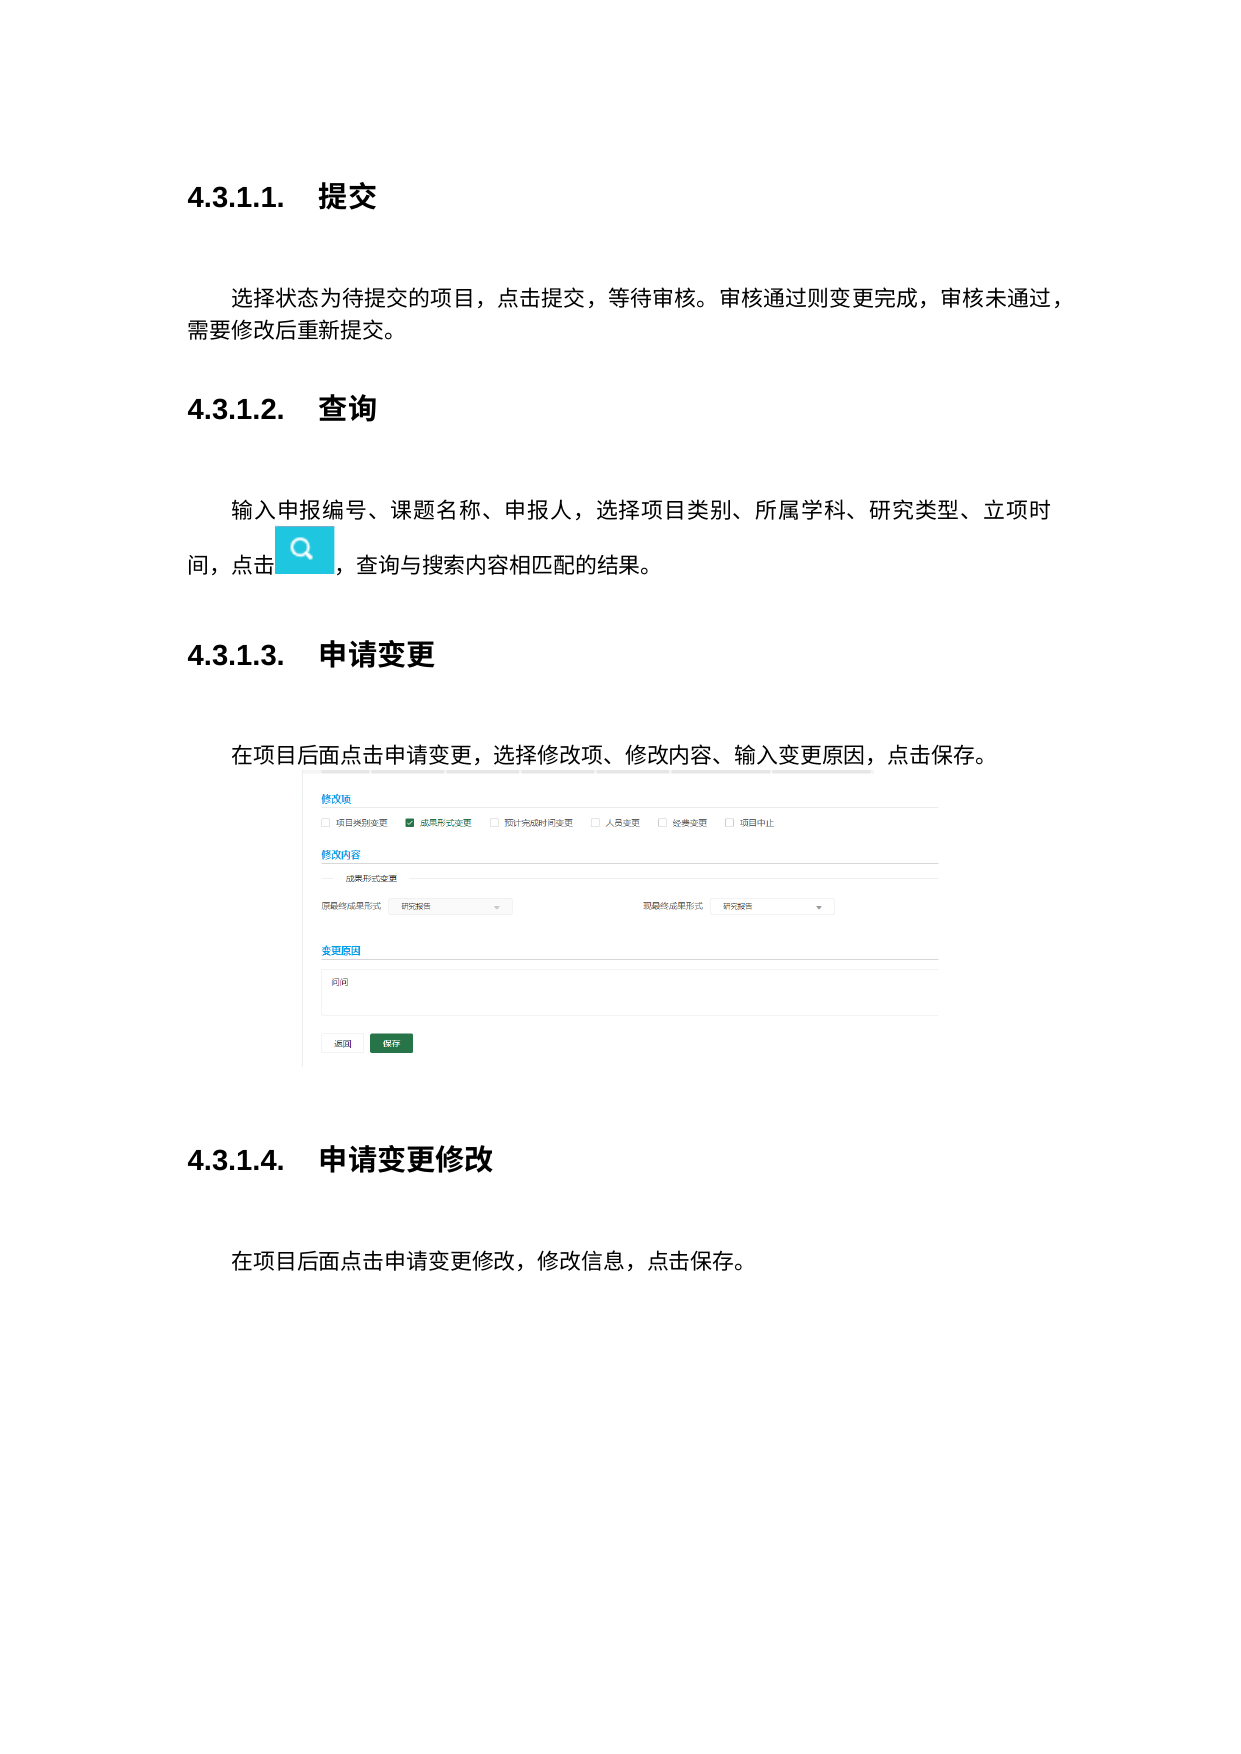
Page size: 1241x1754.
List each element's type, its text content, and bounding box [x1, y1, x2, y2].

text 选择状态为待提交的项目，点击提交，等待审核。审核通过则变更完成，审核未通过，需要修改后重新提交。 [187, 280, 1053, 345]
text 在项目后面点击申请变更修改，修改信息，点击保存。 [187, 1243, 1053, 1276]
subtitle 申请变更修改 [187, 1125, 1053, 1190]
subtitle 提交 [187, 162, 1053, 227]
picture [301, 770, 939, 1067]
text 输入申报编号、课题名称、申报人，选择项目类别、所属学科、研究类型、立项时间，点击，查询与搜索内容相匹配的结果。 [187, 493, 1053, 591]
text 在项目后面点击申请变更，选择修改项、修改内容、输入变更原因，点击保存。 [187, 738, 1053, 771]
picture [275, 525, 335, 574]
subtitle 查询 [187, 374, 1053, 439]
subtitle 申请变更 [187, 620, 1053, 685]
